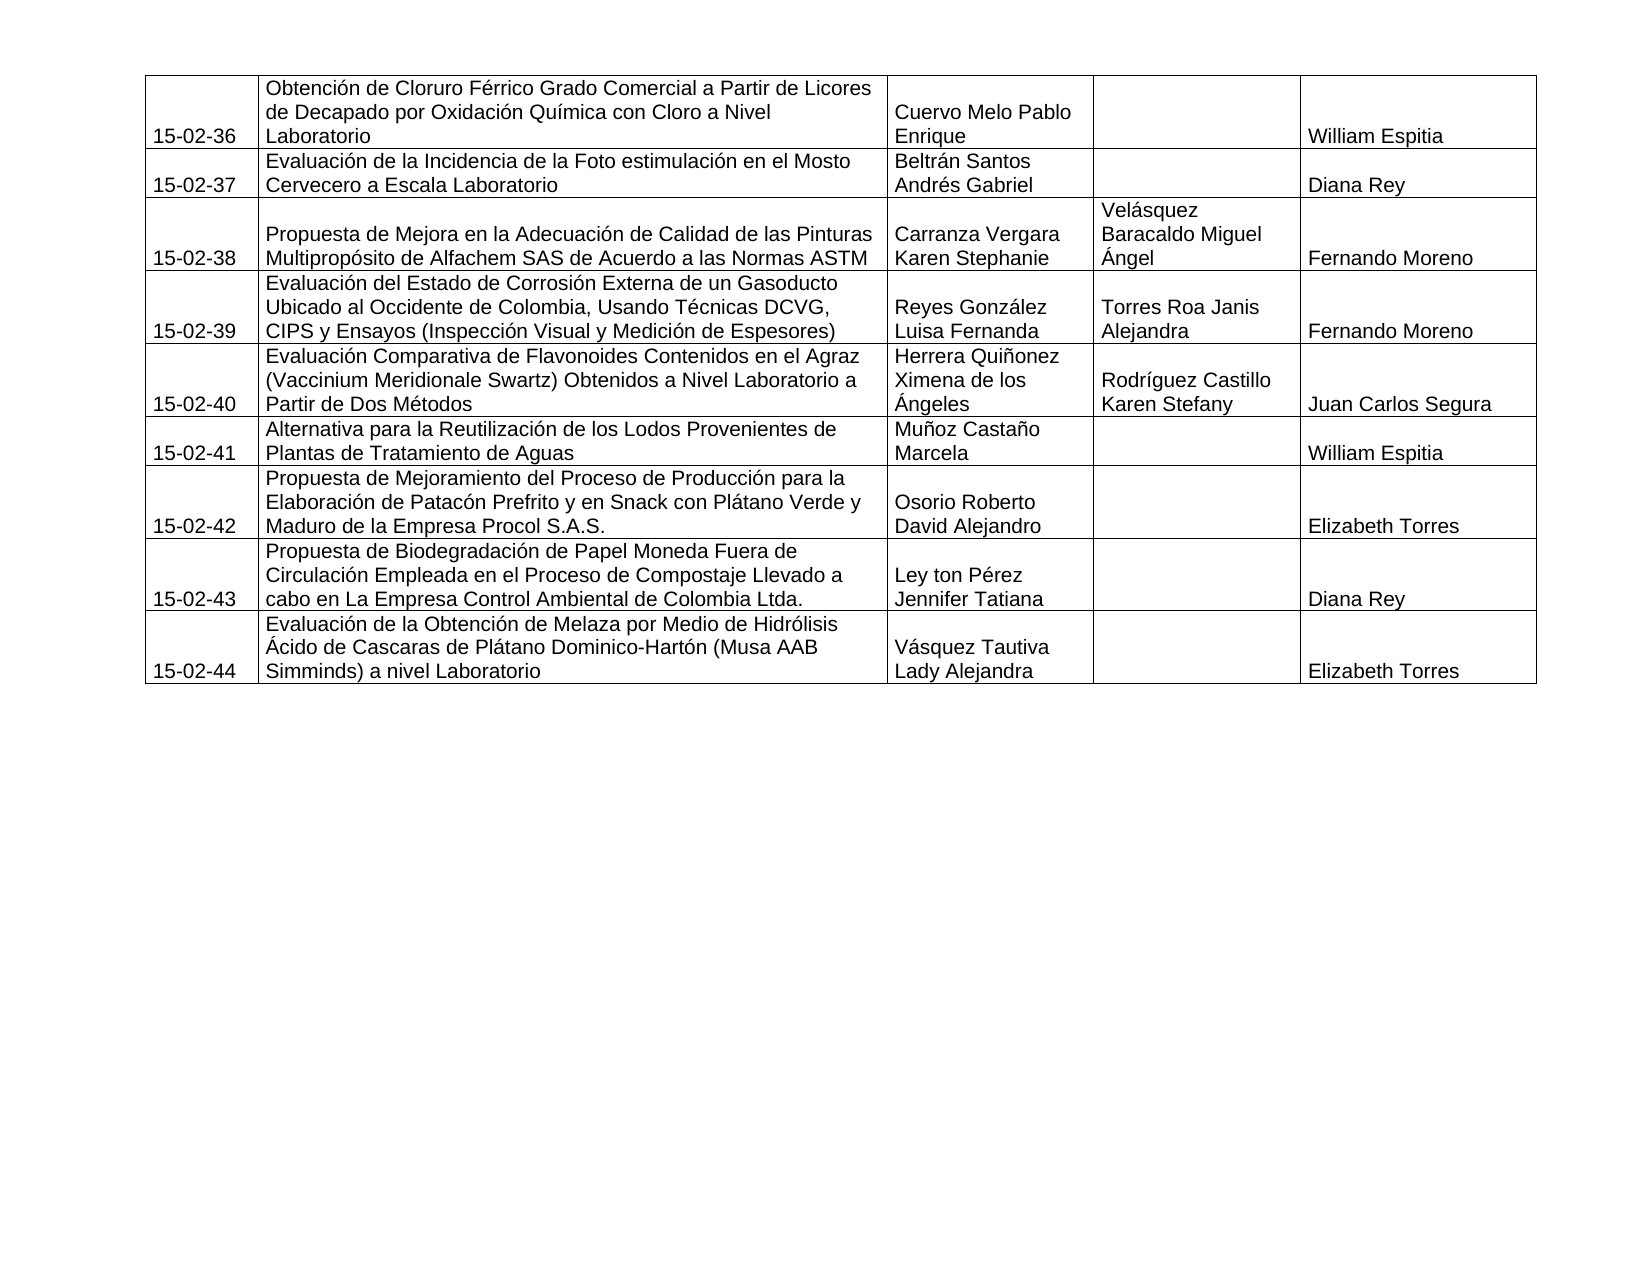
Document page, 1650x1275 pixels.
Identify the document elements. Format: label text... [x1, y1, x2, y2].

table_cell Velásquez Baracaldo Miguel Ángel [1094, 198, 1300, 270]
table_cell William Espitia [1301, 417, 1536, 464]
table_cell Fernando Moreno [1301, 198, 1536, 270]
table_cell Herrera Quiñonez Ximena de los Ángeles [888, 344, 1093, 416]
table_cell Obtención de Cloruro Férrico Grado Comercial a Partir de Licores de Decapado por Oxidación Química con Cloro a Nivel Laboratorio [259, 76, 887, 148]
table_cell Ley ton Pérez Jennifer Tatiana [888, 539, 1093, 610]
table_cell Reyes González Luisa Fernanda [888, 271, 1093, 343]
table_cell Cuervo Melo Pablo Enrique [888, 76, 1093, 148]
table_cell [1094, 417, 1300, 464]
table_cell Rodríguez Castillo Karen Stefany [1094, 344, 1300, 416]
table_cell 15-02-43 [146, 539, 258, 610]
table_cell Vásquez Tautiva Lady Alejandra [888, 611, 1093, 683]
table_cell Beltrán Santos Andrés Gabriel [888, 149, 1093, 197]
table_cell Evaluación de la Incidencia de la Foto estimulación en el Mosto Cervecero a Escala Laboratorio [259, 149, 887, 197]
table_cell Evaluación de la Obtención de Melaza por Medio de Hidrólisis Ácido de Cascaras de Plátano Dominico-Hartón (Musa AAB Simminds) a nivel Laboratorio [259, 611, 887, 683]
table_cell Elizabeth Torres [1301, 611, 1536, 683]
table_cell Alternativa para la Reutilización de los Lodos Provenientes de Plantas de Tratamiento de Aguas [259, 417, 887, 464]
table_cell 15-02-44 [146, 611, 258, 683]
table_cell 15-02-39 [146, 271, 258, 343]
table_cell William Espitia [1301, 76, 1536, 148]
table_cell Carranza Vergara Karen Stephanie [888, 198, 1093, 270]
table_cell [1094, 149, 1300, 197]
table_cell Muñoz Castaño Marcela [888, 417, 1093, 464]
table_cell 15-02-40 [146, 344, 258, 416]
table_cell Evaluación del Estado de Corrosión Externa de un Gasoducto Ubicado al Occidente de Colombia, Usando Técnicas DCVG, CIPS y Ensayos (Inspección Visual y Medición de Espesores) [259, 271, 887, 343]
table_cell 15-02-36 [146, 76, 258, 148]
table_cell Osorio Roberto David Alejandro [888, 466, 1093, 537]
table_cell Propuesta de Biodegradación de Papel Moneda Fuera de Circulación Empleada en el Proceso de Compostaje Llevado a cabo en La Empresa Control Ambiental de Colombia Ltda. [259, 539, 887, 610]
table_cell Torres Roa Janis Alejandra [1094, 271, 1300, 343]
table_cell 15-02-42 [146, 466, 258, 537]
table_cell [1094, 466, 1300, 537]
table_cell Propuesta de Mejoramiento del Proceso de Producción para la Elaboración de Patacón Prefrito y en Snack con Plátano Verde y Maduro de la Empresa Procol S.A.S. [259, 466, 887, 537]
table_cell Fernando Moreno [1301, 271, 1536, 343]
table_cell 15-02-38 [146, 198, 258, 270]
table_cell Diana Rey [1301, 149, 1536, 197]
table_cell Diana Rey [1301, 539, 1536, 610]
table_cell 15-02-37 [146, 149, 258, 197]
table_cell Evaluación Comparativa de Flavonoides Contenidos en el Agraz (Vaccinium Meridionale Swartz) Obtenidos a Nivel Laboratorio a Partir de Dos Métodos [259, 344, 887, 416]
table_cell [1094, 539, 1300, 610]
table_cell Juan Carlos Segura [1301, 344, 1536, 416]
table_cell Elizabeth Torres [1301, 466, 1536, 537]
table_cell 15-02-41 [146, 417, 258, 464]
table_cell Propuesta de Mejora en la Adecuación de Calidad de las Pinturas Multipropósito de Alfachem SAS de Acuerdo a las Normas ASTM [259, 198, 887, 270]
table_cell [1094, 76, 1300, 148]
table_cell [1094, 611, 1300, 683]
